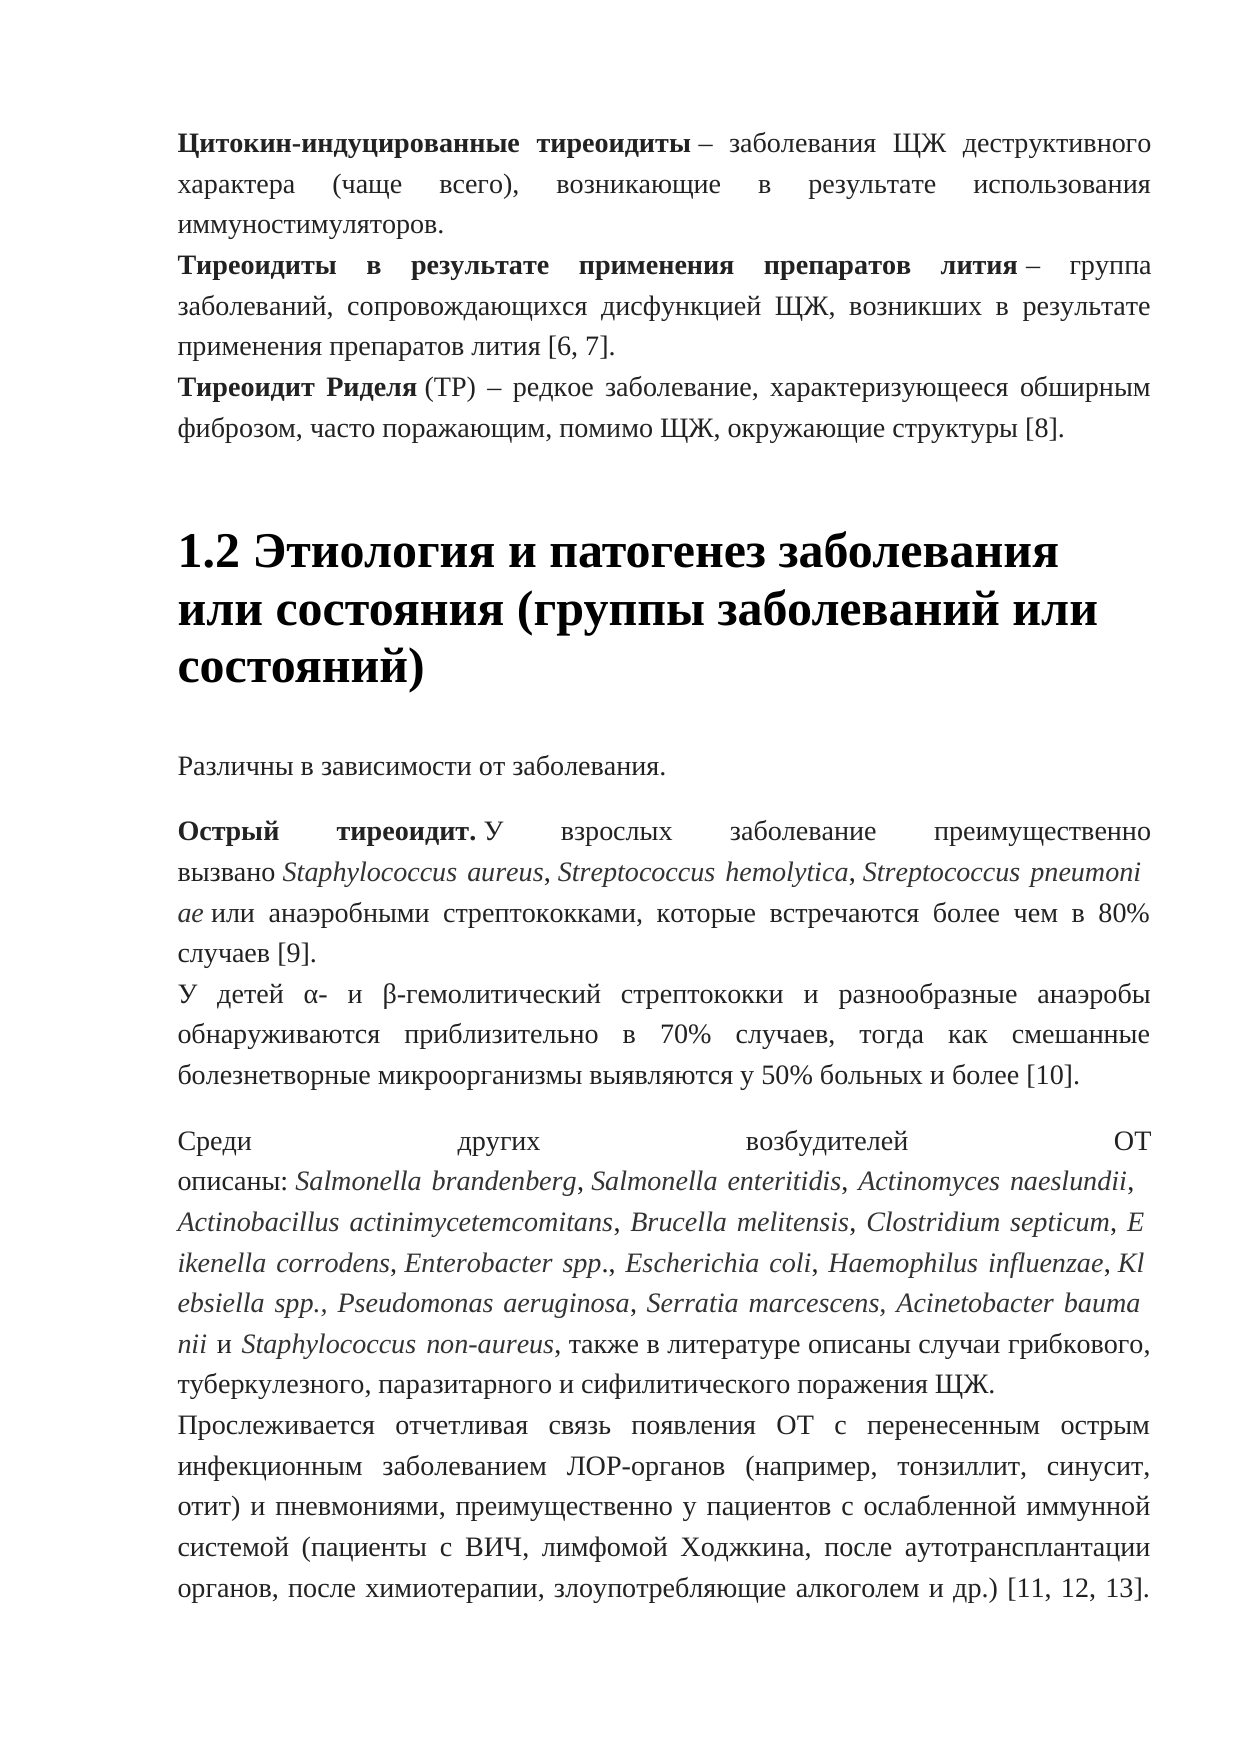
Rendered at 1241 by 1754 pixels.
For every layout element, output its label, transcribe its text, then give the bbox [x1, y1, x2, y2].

text Среди других возбудителей ОТ описаны: Salmonella brandenberg, Salmonella enteritidis, Actinomyces naeslundii, Actinobacillus actinimycetemcomitans, Brucella melitensis, Clostridium septicum, Eikenella corrodens, Enterobacter spp., Escherichia coli, Haemophilus influenzae, Klebsiella spp., Pseudomonas aeruginosa, Serratia marcescens, Acinetobacter baumanii и Staphylococcus non-aureus, также в литературе описаны случаи грибкового, туберкулезного, паразитарного и сифилитического поражения ЩЖ. [177, 1116, 1152, 1400]
text У детей α- и β-гемолитический стрептококки и разнообразные анаэробы обнаруживаются приблизительно в 70% случаев, тогда как смешанные болезнетворные микроорганизмы выявляются у 50% больных и более [10]. [177, 969, 1152, 1091]
text Цитокин-индуцированные тиреоидиты – заболевания ЩЖ деструктивного характера (чаще всего), возникающие в результате использования иммуностимуляторов. [177, 118, 1152, 240]
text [177, 1400, 1152, 1603]
text Тиреоидиты в результате применения препаратов лития – группа заболеваний, сопровождающихся дисфункцией ЩЖ, возникших в результате применения препаратов лития [6, 7]. [177, 240, 1152, 362]
text Различны в зависимости от заболевания. [177, 741, 1152, 781]
text 1.2 Этиология и патогенез заболевания или состояния (группы заболеваний или состояний) [177, 521, 1152, 694]
text Острый тиреоидит. У взрослых заболевание преимущественно вызвано Staphylococcus aureus, Streptococcus hemolytica, Streptococcus pneumoniae или анаэробными стрептококками, которые встречаются более чем в 80% случаев [9]. [177, 806, 1152, 969]
text Тиреоидит Риделя (ТР) – редкое заболевание, характеризующееся обширным фиброзом, часто поражающим, помимо ЩЖ, окружающие структуры [8]. [177, 362, 1152, 443]
